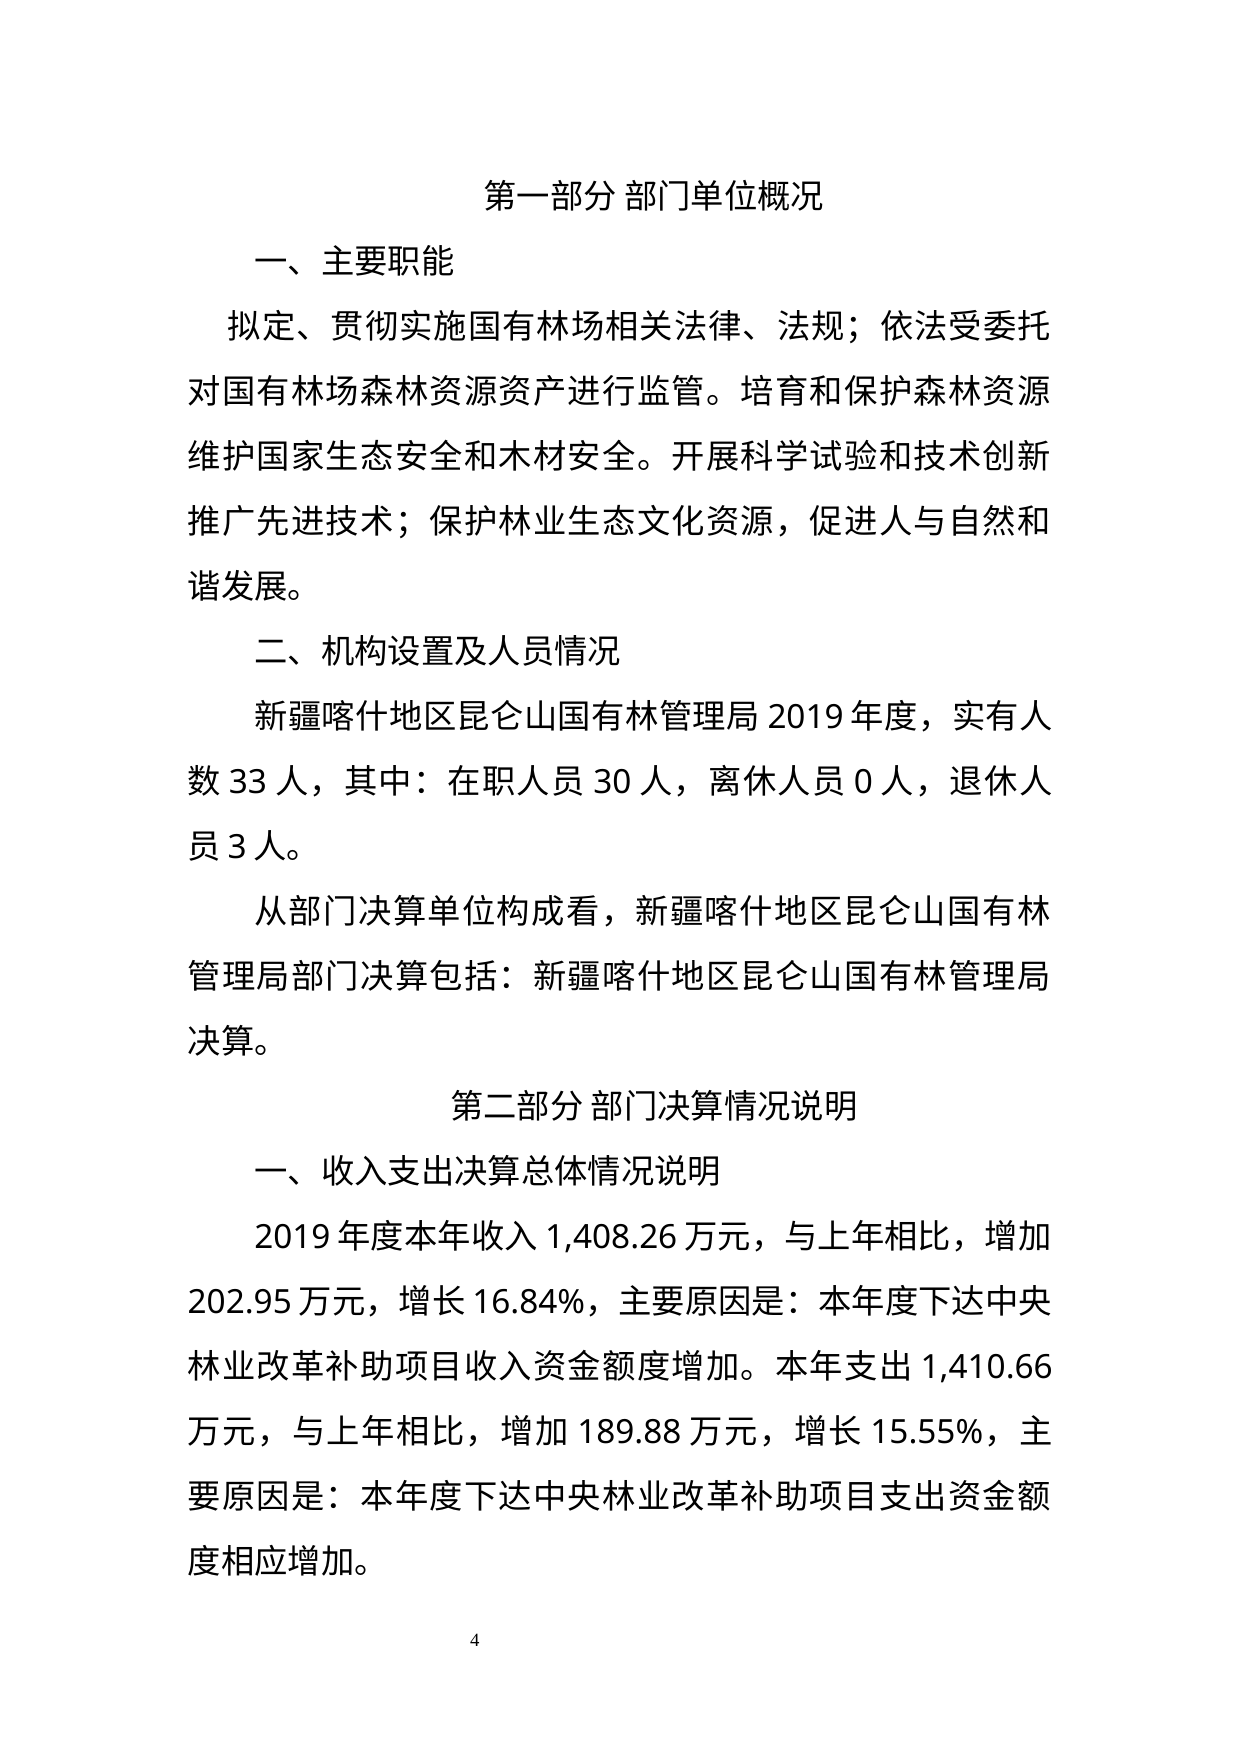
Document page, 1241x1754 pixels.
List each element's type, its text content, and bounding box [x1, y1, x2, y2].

text 一、收入支出决算总体情况说明 [187, 1137, 1053, 1202]
text 二、机构设置及人员情况 [187, 617, 1053, 682]
text 2019年度本年收入1,408.26万元，与上年相比，增加202.95万元，增长16.84%，主要原因是：本年度下达中央林业改革补助项目收入资金额度增加。本年支出1,410.66万元，与上年相比，增加189.88万元，增长15.55%，主要原因是：本年度下达中央林业改革补助项目支出资金额度相应增加。 [187, 1202, 1053, 1592]
text 第一部分 部门单位概况 [187, 162, 1053, 227]
text 一、主要职能 [187, 227, 1053, 292]
text 新疆喀什地区昆仑山国有林管理局2019年度，实有人数33人，其中：在职人员30人，离休人员0人，退休人员3人。 [187, 682, 1053, 877]
text 从部门决算单位构成看，新疆喀什地区昆仑山国有林管理局部门决算包括：新疆喀什地区昆仑山国有林管理局决算。 [187, 877, 1053, 1072]
text 拟定、贯彻实施国有林场相关法律、法规；依法受委托对国有林场森林资源资产进行监管。培育和保护森林资源，维护国家生态安全和木材安全。开展科学试验和技术创新，推广先进技术；保护林业生态文化资源，促进人与自然和谐发展。 [187, 292, 1053, 617]
text 第二部分 部门决算情况说明 [187, 1072, 1053, 1137]
